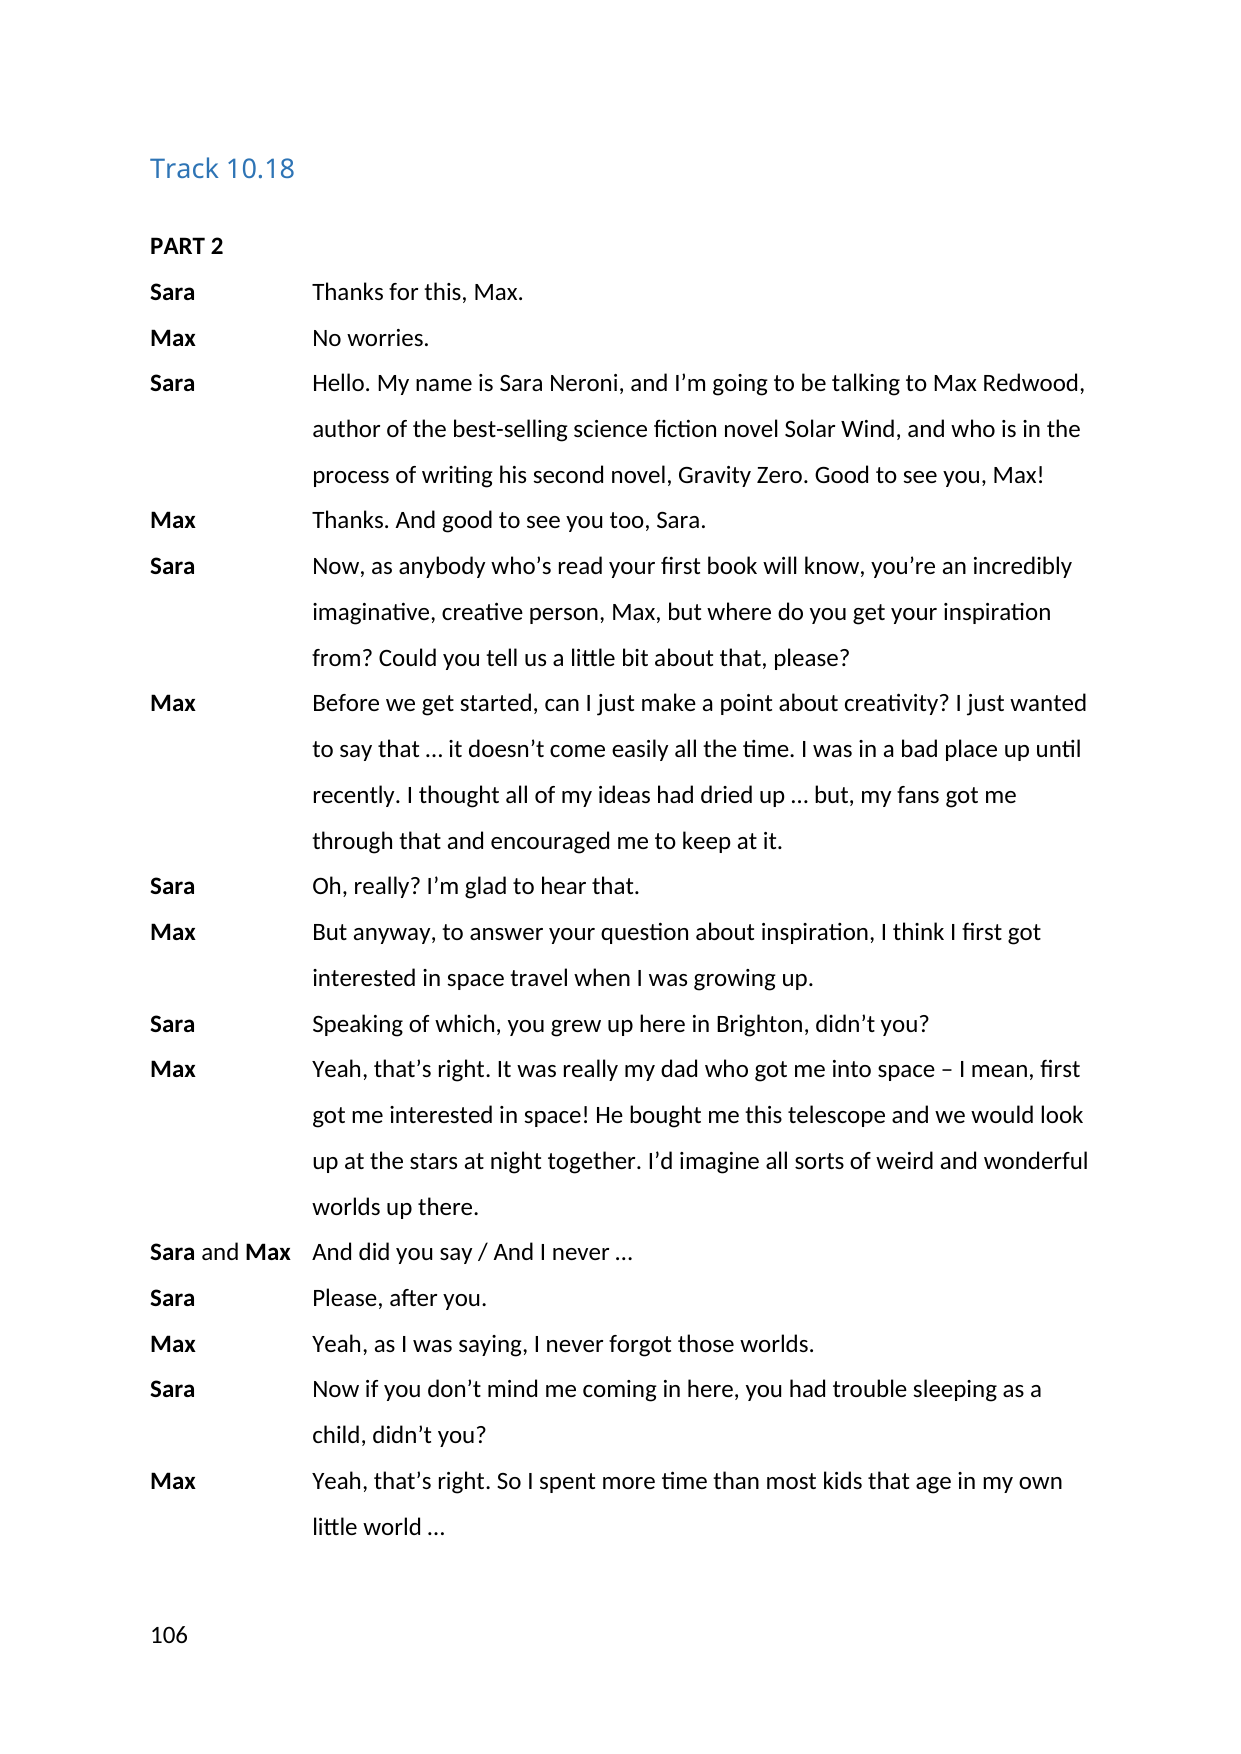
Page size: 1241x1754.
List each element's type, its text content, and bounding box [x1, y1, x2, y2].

text Sara Speaking of which, you grew up here in Brighton, didn’t you? [150, 1008, 1090, 1038]
text Max Before we get started, can I just make a point about creativity? I just wanted to say that … it doesn’t come easily all the time. I was in a bad place up until recently. I thought all of my ideas had dried up … but, my fans got me through that and encouraged me to keep at it. [150, 688, 1090, 855]
text Max Yeah, as I was saying, I never forgot those worlds. [150, 1328, 1090, 1358]
text PART 2 [150, 230, 1090, 261]
text Max But anyway, to answer your question about inspiration, I think I first got interested in space travel when I was growing up. [150, 916, 1090, 992]
text Max Thanks. And good to see you too, Sara. [150, 505, 1090, 535]
text Sara Oh, really? I’m glad to hear that. [150, 871, 1090, 901]
text Sara Please, after you. [150, 1282, 1090, 1313]
text Sara Now, as anybody who’s read your first book will know, you’re an incredibly imaginative, creative person, Max, but where do you get your inspiration from? Could you tell us a little bit about that, please? [150, 550, 1090, 672]
text Max No worries. [150, 322, 1090, 352]
text Sara Thanks for this, Max. [150, 276, 1090, 307]
subtitle Track 10.18 [150, 150, 1090, 187]
text Max Yeah, that’s right. It was really my dad who got me into space – I mean, first got me interested in space! He bought me this telescope and we would look up at the stars at night together. I’d imagine all sorts of weird and wonderful worlds up there. [150, 1053, 1090, 1221]
text Sara and Max And did you say / And I never … [150, 1236, 1090, 1267]
text Max Yeah, that’s right. So I spent more time than most kids that age in my own little world … [150, 1465, 1090, 1541]
text Sara Hello. My name is Sara Neroni, and I’m going to be talking to Max Redwood, author of the best-selling science fiction novel Solar Wind, and who is in the process of writing his second novel, Gravity Zero. Good to see you, Max! [150, 367, 1090, 489]
text Sara Now if you don’t mind me coming in here, you had trouble sleeping as a child, didn’t you? [150, 1373, 1090, 1450]
